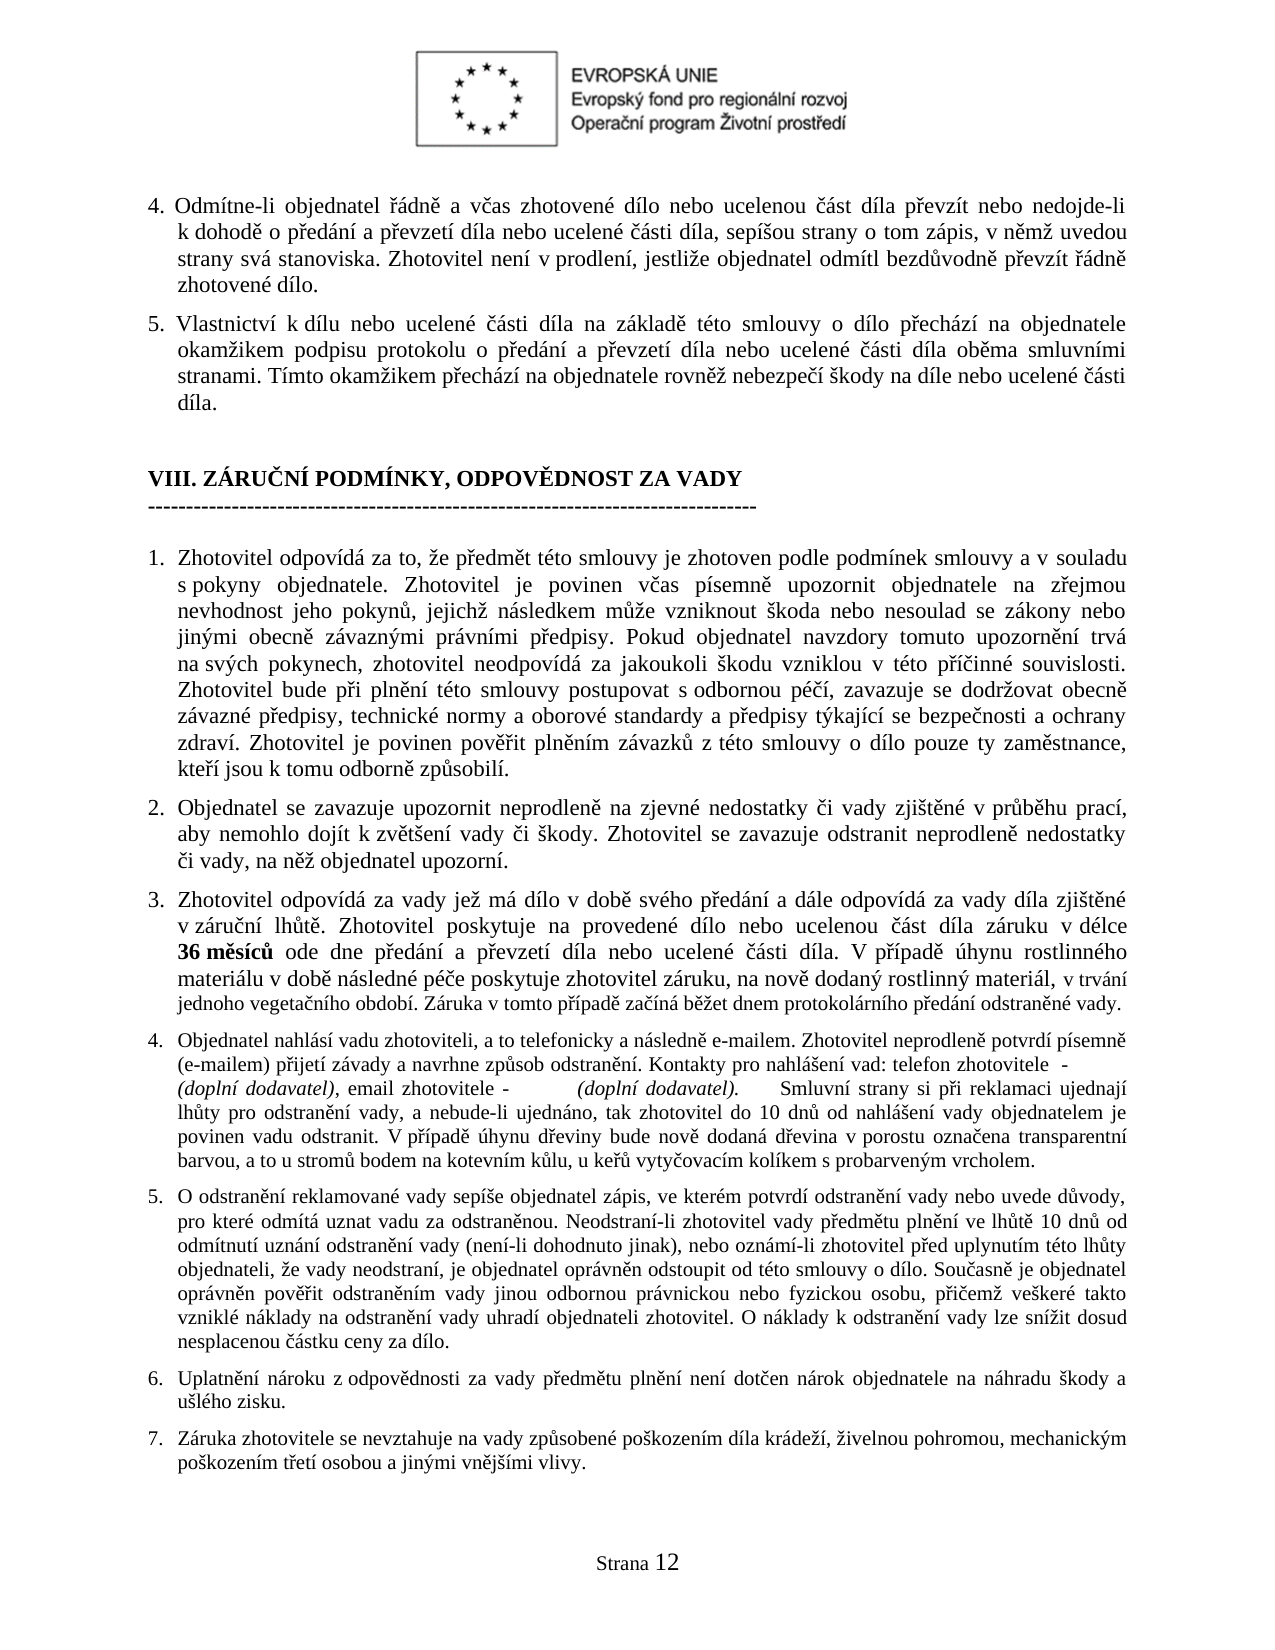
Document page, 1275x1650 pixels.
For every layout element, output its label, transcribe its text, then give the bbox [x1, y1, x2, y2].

text 5. Vlastnictví k dílu nebo ucelené části díla na základě této smlouvy o dílo přechází na objednatele okamžikem podpisu protokolu o předání a převzetí díla nebo ucelené části díla oběma smluvními stranami. Tímto okamžikem přechází na objednatele rovněž nebezpečí škody na díle nebo ucelené části díla. [148, 310, 1127, 415]
text 2. Objednatel se zavazuje upozornit neprodleně na zjevné nedostatky či vady zjištěné v průběhu prací, aby nemohlo dojít k zvětšení vady či škody. Zhotovitel se zavazuje odstranit neprodleně nedostatky či vady, na něž objednatel upozorní. [148, 794, 1127, 873]
text 5. O odstranění reklamované vady sepíše objednatel zápis, ve kterém potvrdí odstranění vady nebo uvede důvody, pro které odmítá uznat vadu za odstraněnou. Neodstraní-li zhotovitel vady předmětu plnění ve lhůtě 10 dnů od odmítnutí uznání odstranění vady (není-li dohodnuto jinak), nebo oznámí-li zhotovitel před uplynutím této lhůty objednateli, že vady neodstraní, je objednatel oprávněn odstoupit od této smlouvy o dílo. Současně je objednatel oprávněn pověřit odstraněním vady jinou odbornou právnickou nebo fyzickou osobu, přičemž veškeré takto vzniklé náklady na odstranění vady uhradí objednateli zhotovitel. O náklady k odstranění vady lze snížit dosud nesplacenou částku ceny za dílo. [148, 1184, 1127, 1353]
text VIII. ZÁRUČNÍ PODMÍNKY, ODPOVĚDNOST ZA VADY [148, 465, 1127, 492]
text 4. Objednatel nahlásí vadu zhotoviteli, a to telefonicky a následně e-mailem. Zhotovitel neprodleně potvrdí písemně (e-mailem) přijetí závady a navrhne způsob odstranění. Kontakty pro nahlášení vad: telefon zhotovitele - (doplní dodavatel), email zhotovitele - (doplní dodavatel). Smluvní strany si při reklamaci ujednají lhůty pro odstranění vady, a nebude-li ujednáno, tak zhotovitel do 10 dnů od nahlášení vady objednatelem je povinen vadu odstranit. V případě úhynu dřeviny bude nově dodaná dřevina v porostu označena transparentní barvou, a to u stromů bodem na kotevním kůlu, u keřů vytyčovacím kolíkem s probarveným vrcholem. [148, 1028, 1127, 1172]
text 1. Zhotovitel odpovídá za to, že předmět této smlouvy je zhotoven podle podmínek smlouvy a v souladu s pokyny objednatele. Zhotovitel je povinen včas písemně upozornit objednatele na zřejmou nevhodnost jeho pokynů, jejichž následkem může vzniknout škoda nebo nesoulad se zákony nebo jinými obecně závaznými právními předpisy. Pokud objednatel navzdory tomuto upozornění trvá na svých pokynech, zhotovitel neodpovídá za jakoukoli škodu vzniklou v této příčinné souvislosti. Zhotovitel bude při plnění této smlouvy postupovat s odbornou péčí, zavazuje se dodržovat obecně závazné předpisy, technické normy a oborové standardy a předpisy týkající se bezpečnosti a ochrany zdraví. Zhotovitel je povinen pověřit plněním závazků z této smlouvy o dílo pouze ty zaměstnance, kteří jsou k tomu odborně způsobilí. [148, 544, 1127, 782]
text -------------------------------------------------------------------------------- [148, 492, 1127, 518]
picture [408, 44, 868, 164]
text 6. Uplatnění nároku z odpovědnosti za vady předmětu plnění není dotčen nárok objednatele na náhradu škody a ušlého zisku. [148, 1365, 1127, 1413]
text 3. Zhotovitel odpovídá za vady jež má dílo v době svého předání a dále odpovídá za vady díla zjištěné v záruční lhůtě. Zhotovitel poskytuje na provedené dílo nebo ucelenou část díla záruku v délce 36 měsíců ode dne předání a převzetí díla nebo ucelené části díla. V případě úhynu rostlinného materiálu v době následné péče poskytuje zhotovitel záruku, na nově dodaný rostlinný materiál, v trvání jednoho vegetačního období. Záruka v tomto případě začíná běžet dnem protokolárního předání odstraněné vady. [148, 886, 1127, 1015]
text 4. Odmítne-li objednatel řádně a včas zhotovené dílo nebo ucelenou část díla převzít nebo nedojde-li k dohodě o předání a převzetí díla nebo ucelené části díla, sepíšou strany o tom zápis, v němž uvedou strany svá stanoviska. Zhotovitel není v prodlení, jestliže objednatel odmítl bezdůvodně převzít řádně zhotovené dílo. [148, 192, 1127, 297]
text 7. Záruka zhotovitele se nevztahuje na vady způsobené poškozením díla krádeží, živelnou pohromou, mechanickým poškozením třetí osobou a jinými vnějšími vlivy. [148, 1426, 1127, 1474]
